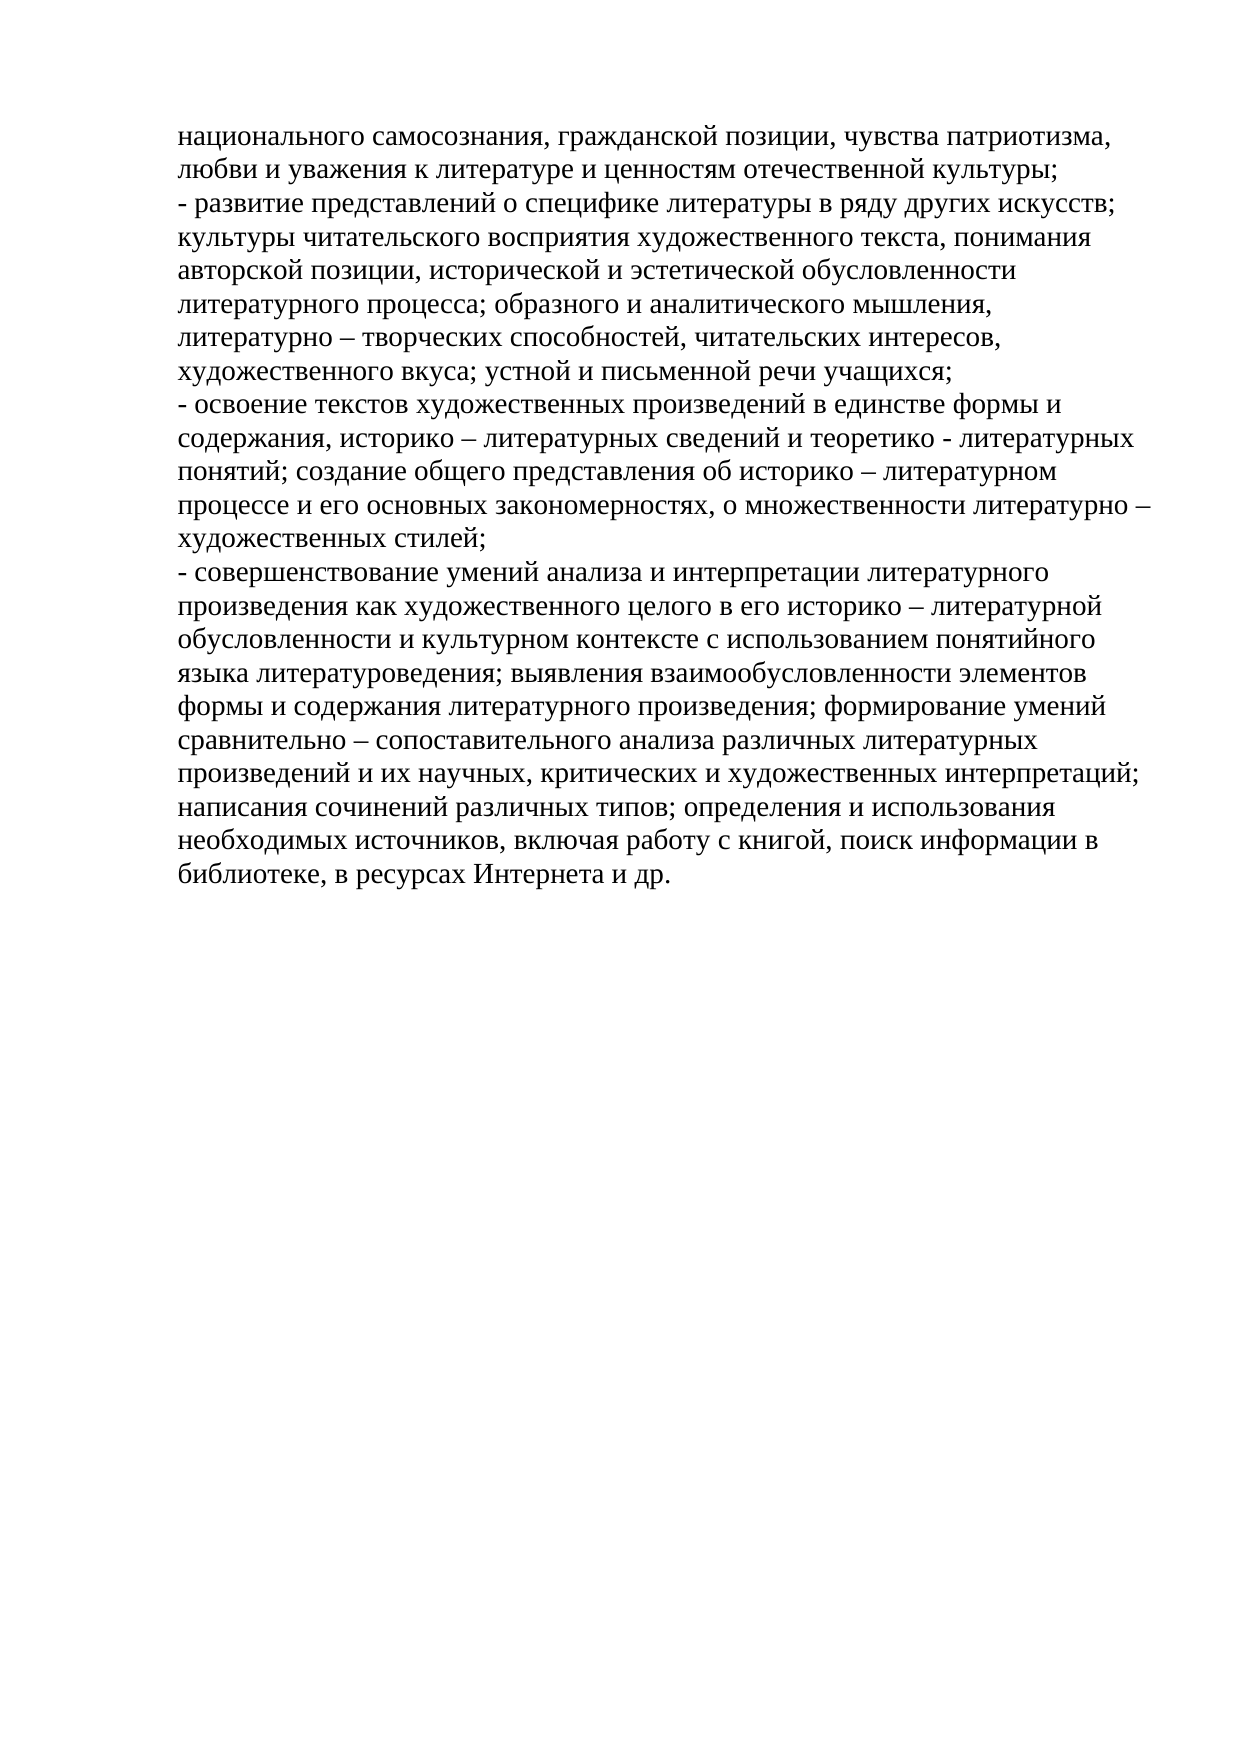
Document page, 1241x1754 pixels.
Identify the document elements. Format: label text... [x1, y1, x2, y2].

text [177, 118, 1152, 185]
text - развитие представлений о специфике литературы в ряду других искусств; культуры читательского восприятия художественного текста, понимания авторской позиции, исторической и эстетической обусловленности литературного процесса; образного и аналитического мышления, литературно – творческих способностей, читательских интересов, художественного вкуса; устной и письменной речи учащихся; [177, 185, 1152, 386]
text - совершенствование умений анализа и интерпретации литературного произведения как художественного целого в его историко – литературной обусловленности и культурном контексте с использованием понятийного языка литературоведения; выявления взаимообусловленности элементов формы и содержания литературного произведения; формирование умений сравнительно – сопоставительного анализа различных литературных произведений и их научных, критических и художественных интерпретаций; написания сочинений различных типов; определения и использования необходимых источников, включая работу с книгой, поиск информации в библиотеке, в ресурсах Интернета и др. [177, 554, 1152, 889]
text - освоение текстов художественных произведений в единстве формы и содержания, историко – литературных сведений и теоретико - литературных понятий; создание общего представления об историко – литературном процессе и его основных закономерностях, о множественности литературно – художественных стилей; [177, 386, 1152, 554]
